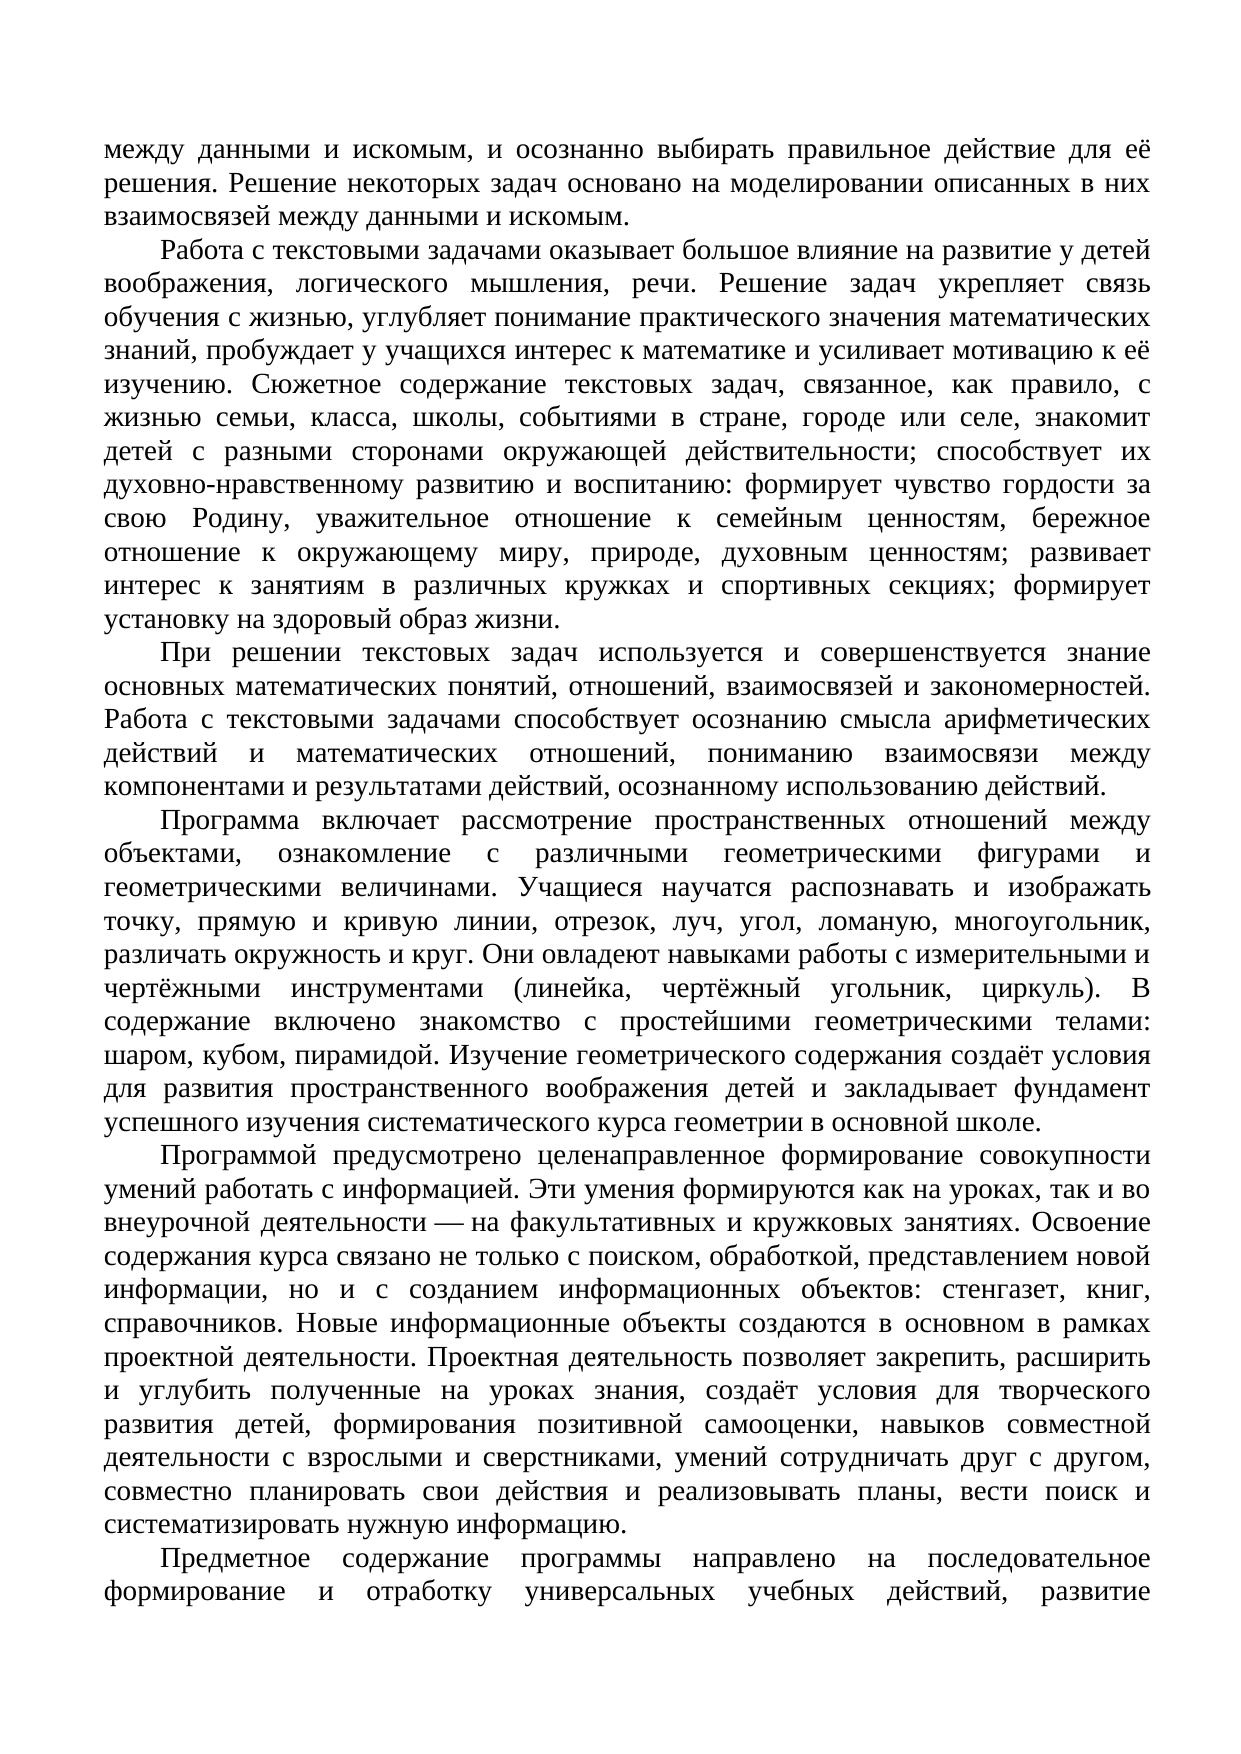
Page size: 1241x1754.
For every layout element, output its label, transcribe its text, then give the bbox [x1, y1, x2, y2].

text Программой предусмотрено целенаправленное формирование совокупности умений работать с информацией. Эти умения формируются как на уроках, так и во внеурочной деятельности — на факультативных и кружковых занятиях. Освоение содержания курса связано не только с поиском, обработкой, представлением новой информации, но и с созданием информационных объектов: стенгазет, книг, справочников. Новые информационные объекты создаются в основном в рамках проектной деятельности. Проектная деятельность позволяет закрепить, расширить и углубить полученные на уроках знания, создаёт условия для творческого развития детей, формирования позитивной самооценки, навыков совместной деятельности с взрослыми и сверстниками, умений сотрудничать друг с другом, совместно планировать свои действия и реализовывать планы, вести поиск и систематизировать нужную информацию. [103, 1137, 1152, 1540]
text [103, 131, 1152, 232]
text Программа включает рассмотрение пространственных отношений между объектами, ознакомление с различными геометрическими фигурами и геометрическими величинами. Учащиеся научатся распознавать и изображать точку, прямую и кривую линии, отрезок, луч, угол, ломаную, многоугольник, различать окружность и круг. Они овладеют навыками работы с измерительными и чертёжными инструментами (линейка, чертёжный угольник, циркуль). В содержание включено знакомство с простейшими геометрическими телами: шаром, кубом, пирамидой. Изучение геометрического содержания создаёт условия для развития пространственного воображения детей и закладывает фундамент успешного изучения систематического курса геометрии в основной школе. [103, 802, 1152, 1137]
text При решении текстовых задач используется и совершенствуется знание основных математических понятий, отношений, взаимосвязей и закономерностей. Работа с текстовыми задачами способствует осознанию смысла арифметических действий и математических отношений, пониманию взаимосвязи между компонентами и результатами действий, осознанному использованию действий. [103, 634, 1152, 802]
text Работа с текстовыми задачами оказывает большое влияние на развитие у детей воображения, логического мышления, речи. Решение задач укрепляет связь обучения с жизнью, углубляет понимание практического значения математических знаний, пробуждает у учащихся интерес к математике и усиливает мотивацию к её изучению. Сюжетное содержание текстовых задач, связанное, как правило, с жизнью семьи, класса, школы, событиями в стране, городе или селе, знакомит детей с разными сторонами окружающей действительности; способствует их духовно-нравственному развитию и воспитанию: формирует чувство гордости за свою Родину, уважительное отношение к семейным ценностям, бережное отношение к окружающему миру, природе, духовным ценностям; развивает интерес к занятиям в различных кружках и спортивных секциях; формирует установку на здоровый образ жизни. [103, 232, 1152, 634]
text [103, 1540, 1152, 1607]
